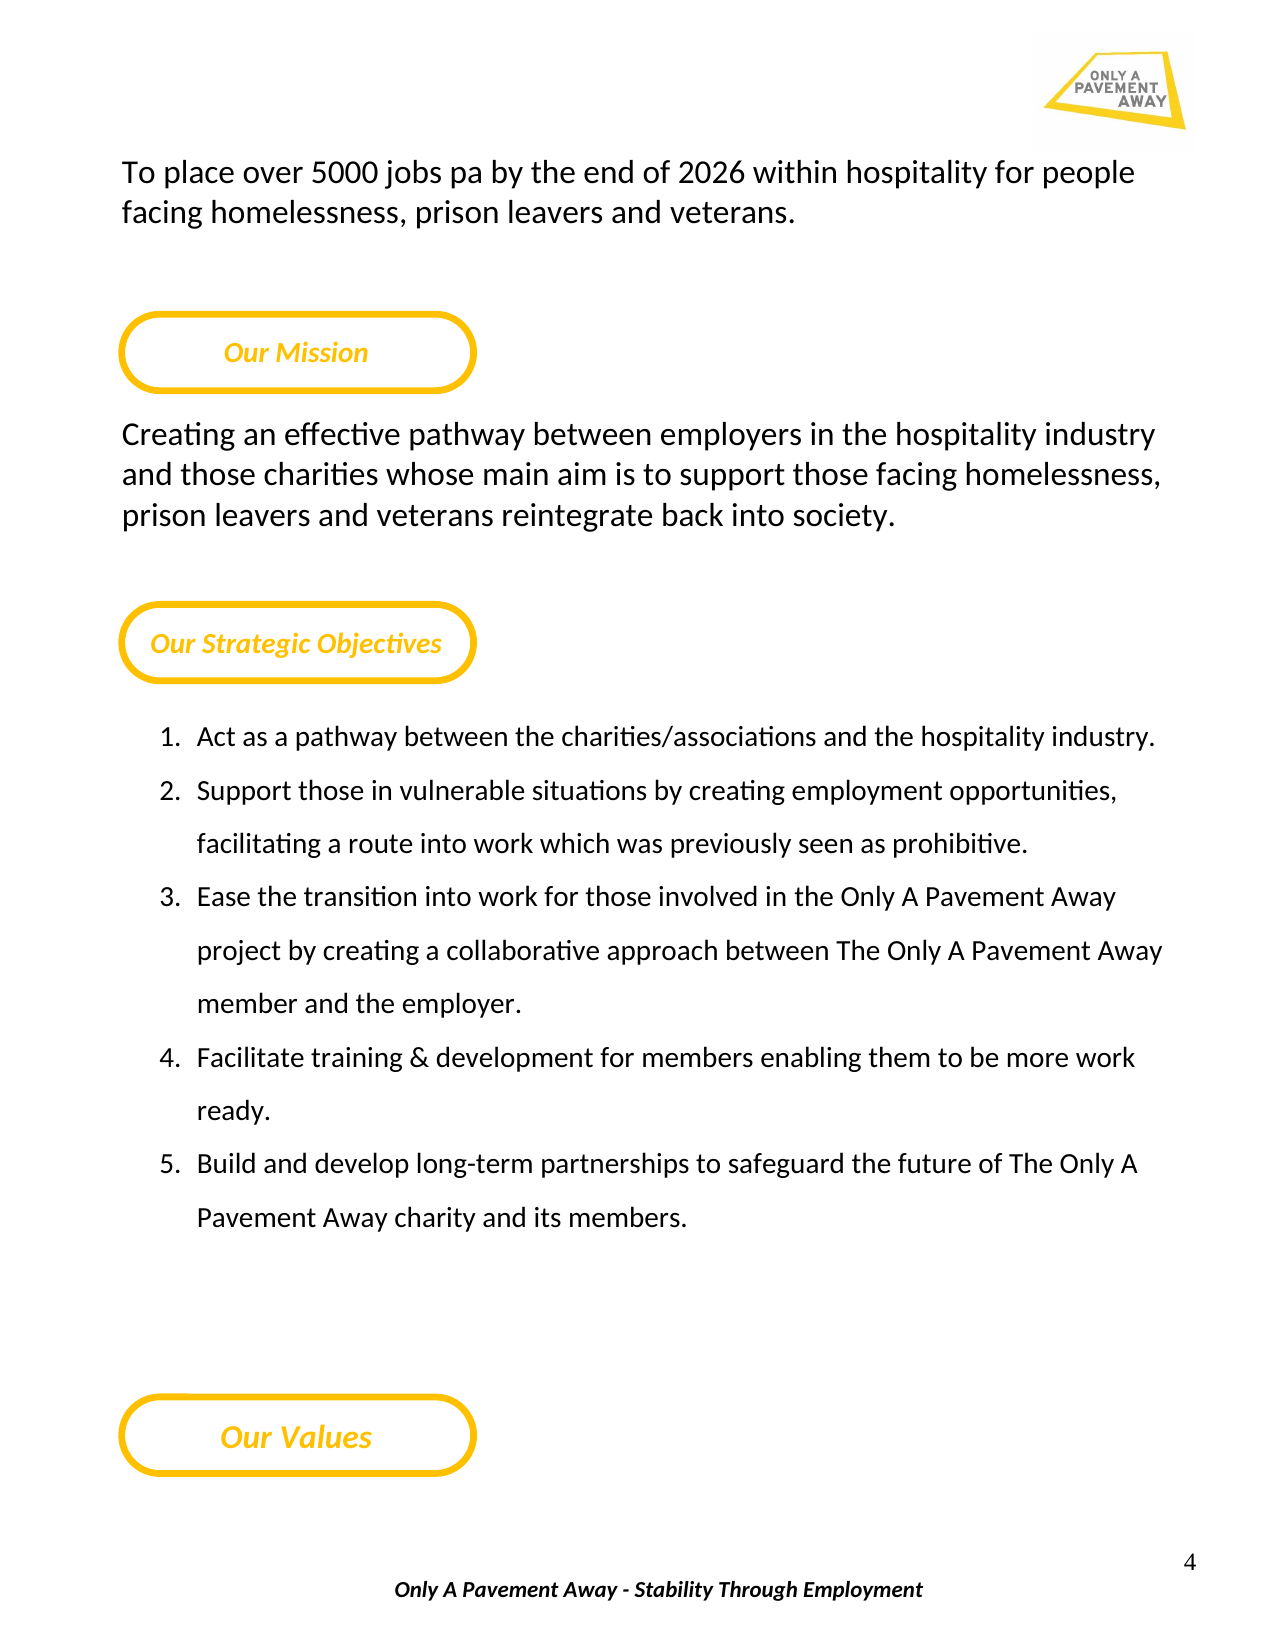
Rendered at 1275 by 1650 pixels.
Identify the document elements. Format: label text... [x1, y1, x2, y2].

text Creating an effective pathway between employers in the hospitality industry and those charities whose main aim is to support those facing homelessness, prison leavers and veterans reintegrate back into society. [122, 413, 1196, 535]
list Support those in vulnerable situations by creating employment opportunities, facilitating a route into work which was previously seen as prohibitive. [159, 772, 1196, 861]
list Facilitate training & development for members enabling them to be more work ready. [159, 1039, 1196, 1128]
list Build and develop long-term partnerships to safeguard the future of The Only A Pavement Away charity and its members. [159, 1146, 1196, 1235]
picture [1033, 30, 1196, 151]
list Act as a pathway between the charities/associations and the hospitality industry. [159, 718, 1196, 754]
list Ease the transition into work for those involved in the Only A Pavement Away project by creating a collaborative approach between The Only A Pavement Away member and the employer. [159, 878, 1196, 1021]
text To place over 5000 jobs pa by the end of 2026 within hospitality for people facing homelessness, prison leavers and veterans. [122, 151, 1196, 232]
